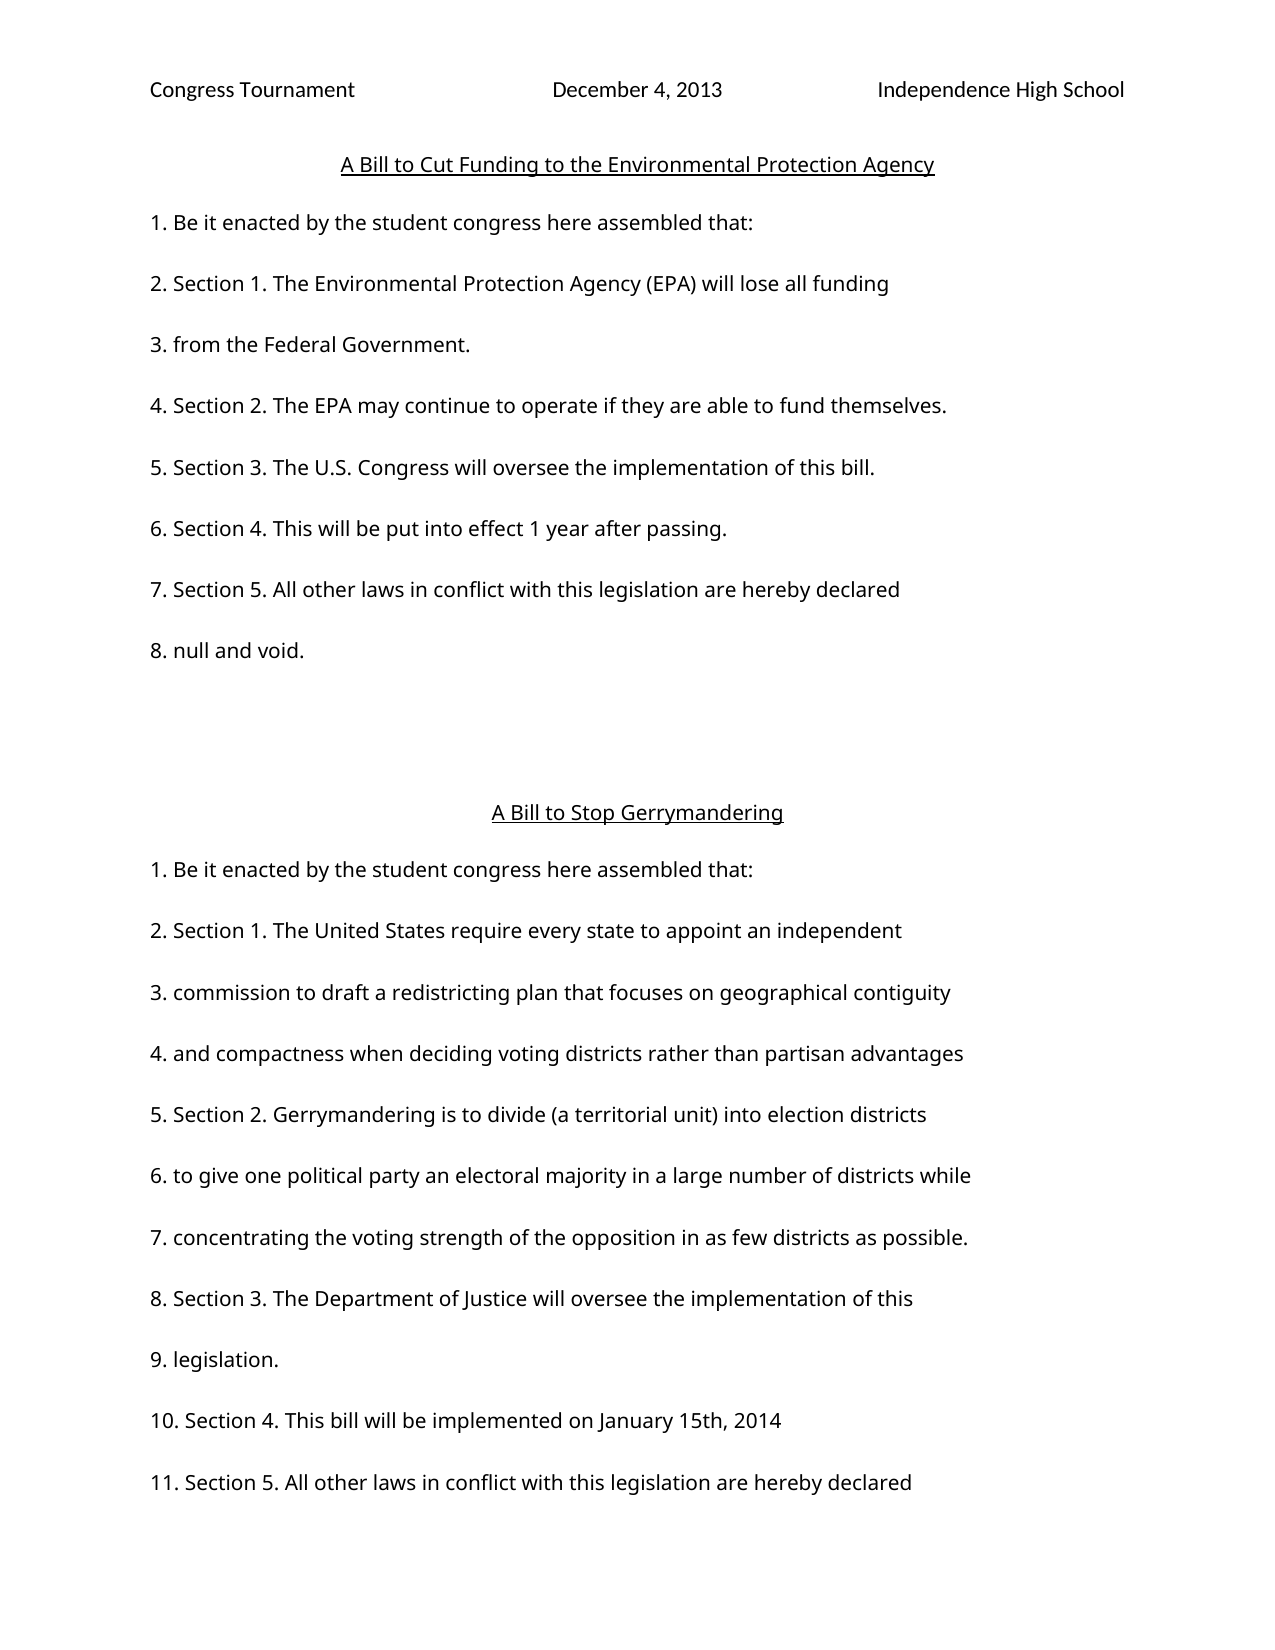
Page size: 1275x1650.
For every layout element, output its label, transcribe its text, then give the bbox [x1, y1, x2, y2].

text A Bill to Cut Funding to the Environmental Protection Agency [150, 150, 1125, 178]
text 1. Be it enacted by the student congress here assembled that: 2. Section 1. The Environmental Protection Agency (EPA) will lose all funding 3. from the Federal Government. 4. Section 2. The EPA may continue to operate if they are able to fund themselves. 5. Section 3. The U.S. Congress will oversee the implementation of this bill. 6. Section 4. This will be put into effect 1 year after passing. 7. Section 5. All other laws in conflict with this legislation are hereby declared 8. null and void. [150, 208, 1125, 665]
text 1. Be it enacted by the student congress here assembled that: 2. Section 1. The United States require every state to appoint an independent 3. commission to draft a redistricting plan that focuses on geographical contiguity 4. and compactness when deciding voting districts rather than partisan advantages 5. Section 2. Gerrymandering is to divide (a territorial unit) into election districts 6. to give one political party an electoral majority in a large number of districts while 7. concentrating the voting strength of the opposition in as few districts as possible. 8. Section 3. The Department of Justice will oversee the implementation of this 9. legislation. 10. Section 4. This bill will be implemented on January 15th, 2014 11. Section 5. All other laws in conflict with this legislation are hereby declared [150, 855, 1125, 1496]
text A Bill to Stop Gerrymandering [150, 798, 1125, 826]
